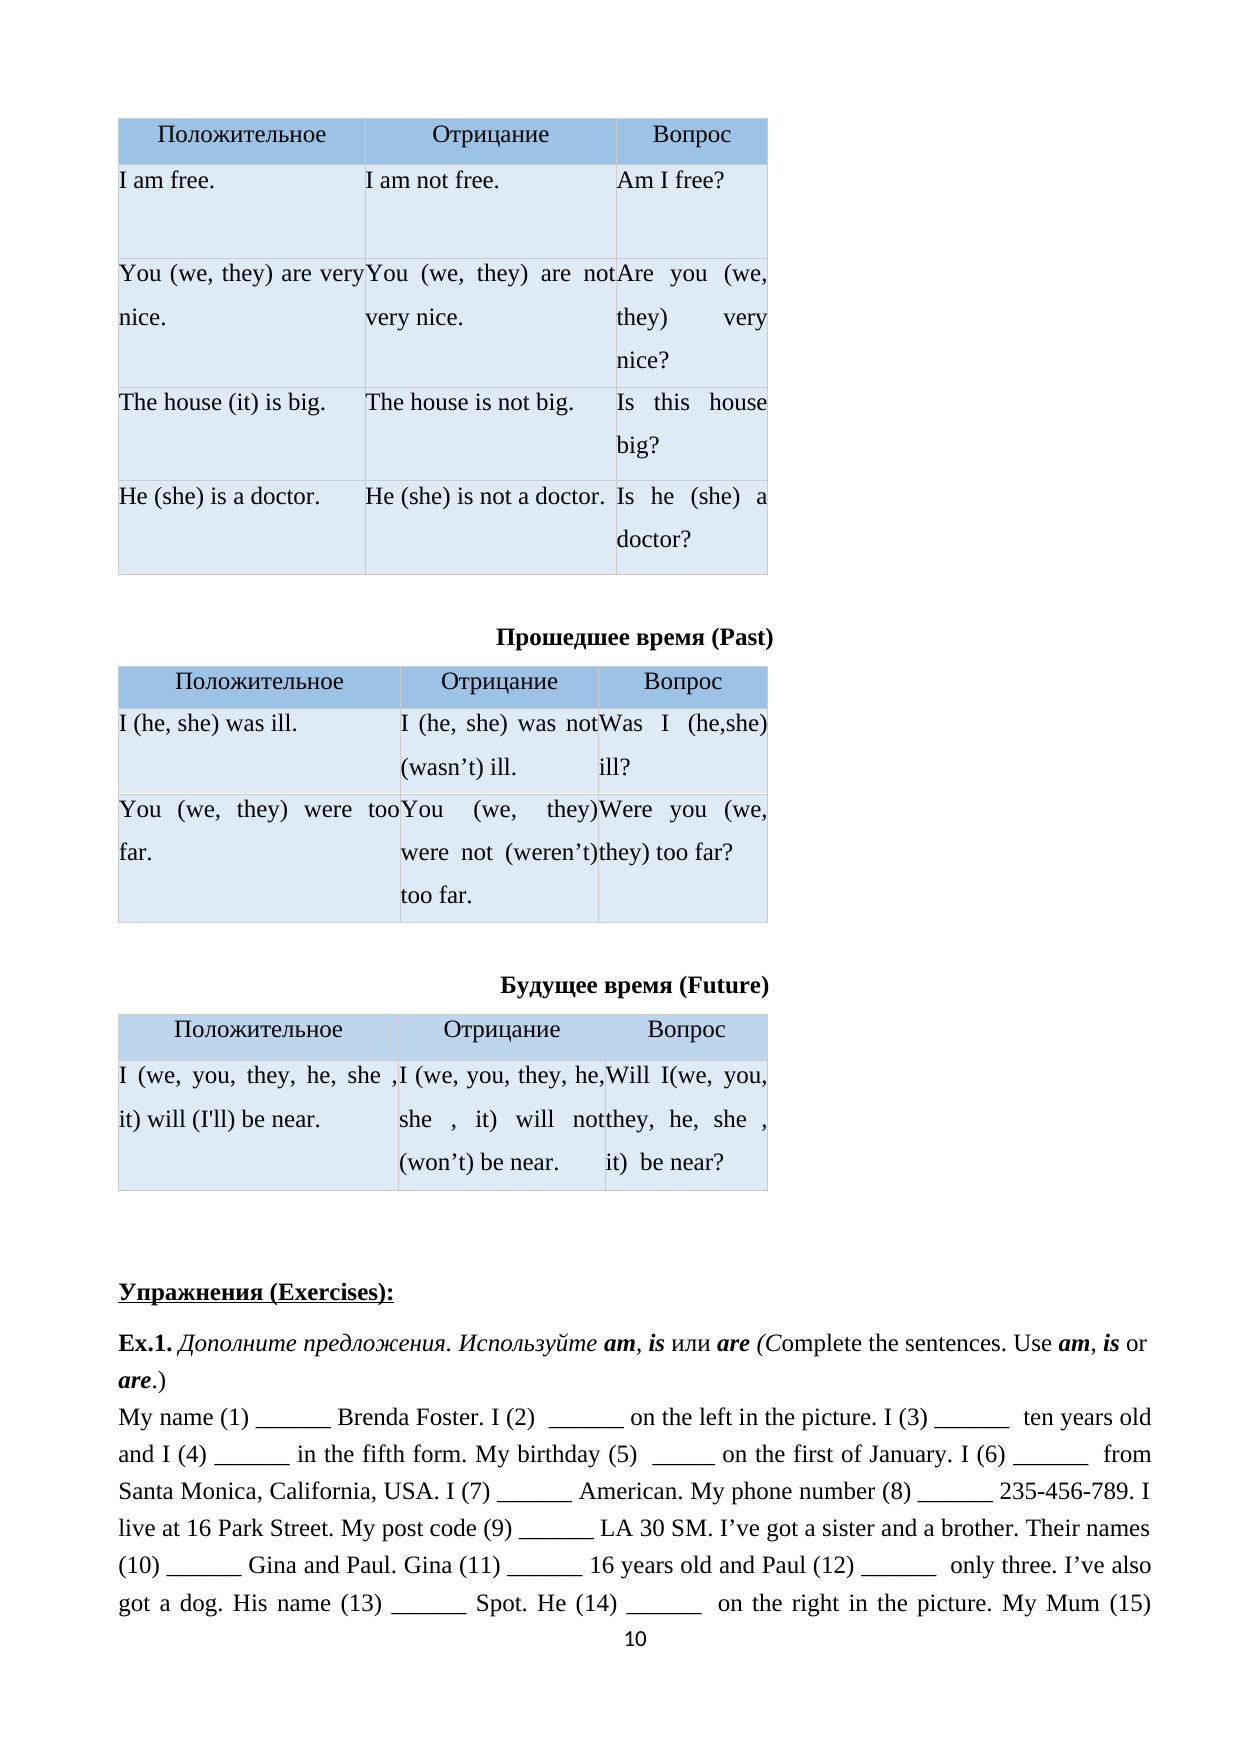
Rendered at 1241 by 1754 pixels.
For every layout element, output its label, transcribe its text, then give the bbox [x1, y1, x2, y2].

table_cell He (she) is not a doctor. [366, 481, 616, 574]
table_header Отрицание [401, 667, 598, 708]
table_cell I (we, you, they, he, she , it) will (I'll) be near. [119, 1061, 398, 1190]
text Будущее время (Future) [118, 970, 1152, 999]
table_header Положительное [119, 119, 365, 164]
table_cell You (we, they) are not very nice. [366, 259, 616, 387]
table_cell The house is not big. [366, 388, 616, 480]
table_header Положительное [119, 1015, 398, 1060]
table_header Положительное [119, 667, 400, 708]
table_cell Are you (we, they) very nice? [617, 259, 767, 387]
text Прошедшее время (Past) [118, 622, 1152, 651]
table_cell I (he, she) was not (wasn’t) ill. [401, 709, 598, 793]
text Ex.1. Дополните предложения. Используйте am, is или are (Complete the sentences. Use am, is or are.) [118, 1320, 1152, 1394]
table_cell I (he, she) was ill. [119, 709, 400, 793]
table_header Вопрос [617, 119, 767, 164]
table_cell You (we, they) are very nice. [119, 259, 365, 387]
table_cell Was I (he,she) ill? [599, 709, 767, 793]
table_cell He (she) is a doctor. [119, 481, 365, 574]
table_header Вопрос [606, 1015, 767, 1060]
table_cell Will I(we, you, they, he, she , it) be near? [606, 1061, 767, 1190]
table_cell The house (it) is big. [119, 388, 365, 480]
table_cell Is he (she) a doctor? [617, 481, 767, 574]
table_header Отрицание [366, 119, 616, 164]
table_cell You (we, they) were not (weren’t) too far. [401, 795, 598, 922]
table_cell I (we, you, they, he, she , it) will not (won’t) be near. [399, 1061, 605, 1190]
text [118, 1394, 1152, 1616]
text Упражнения (Exercises): [118, 1277, 1152, 1305]
table_cell I am not free. [366, 165, 616, 258]
table_cell Is this house big? [617, 388, 767, 480]
table_header Вопрос [599, 667, 767, 708]
table_cell I am free. [119, 165, 365, 258]
table_cell Am I free? [617, 165, 767, 258]
table_header Отрицание [399, 1015, 605, 1060]
table_cell Were you (we, they) too far? [599, 795, 767, 922]
table_cell You (we, they) were too far. [119, 795, 400, 922]
